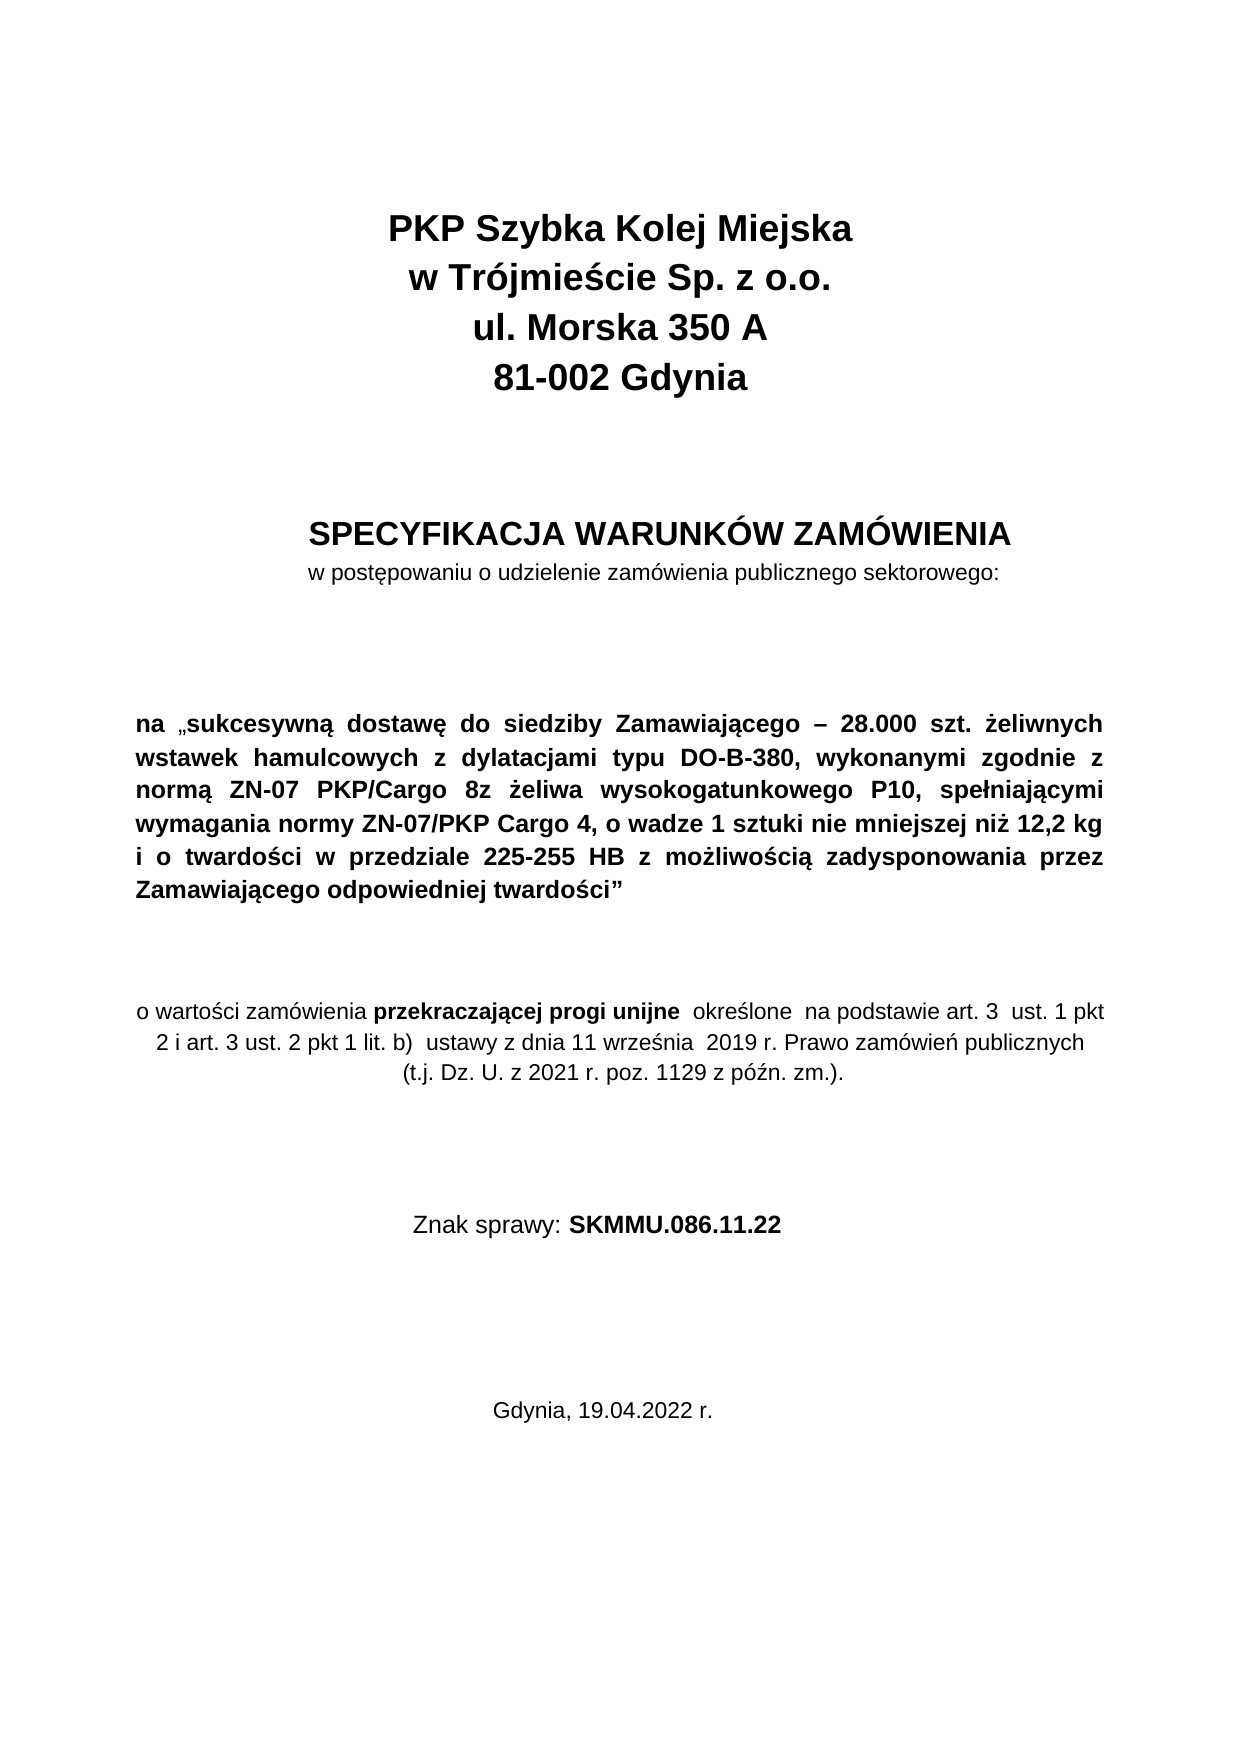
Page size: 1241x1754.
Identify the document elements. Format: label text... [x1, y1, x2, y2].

text (t.j. Dz. U. z 2021 r. poz. 1129 z późn. zm.). [135, 1059, 1105, 1085]
text na „sukcesywną dostawę do siedziby Zamawiającego – 28.000 szt. żeliwnych wstawek hamulcowych z dylatacjami typu DO-B-380, wykonanymi zgodnie z normą ZN-07 PKP/Cargo 8z żeliwa wysokogatunkowego P10, spełniającymi wymagania normy ZN-07/PKP Cargo 4, o wadze 1 sztuki nie mniejszej niż 12,2 kg i o twardości w przedziale 225-255 HB z możliwością zadysponowania przez Zamawiającego odpowiedniej twardości” [135, 709, 1105, 903]
text w postępowaniu o udzielenie zamówienia publicznego sektorowego: [202, 558, 1105, 585]
text o wartości zamówienia przekraczającej progi unijne określone na podstawie art. 3 ust. 1 pkt 2 i art. 3 ust. 2 pkt 1 lit. b) ustawy z dnia 11 września 2019 r. Prawo zamówień publicznych [135, 998, 1105, 1055]
text Gdynia, 19.04.2022 r. [360, 1397, 1105, 1423]
text SPECYFIKACJA WARUNKÓW ZAMÓWIENIA [215, 514, 1105, 553]
text w Trójmieście Sp. z o.o. [135, 256, 1105, 299]
text PKP Szybka Kolej Miejska [135, 206, 1105, 249]
text ul. Morska 350 A [135, 305, 1105, 348]
text Znak sprawy: SKMMU.086.11.22 [135, 1210, 1105, 1238]
text 81-002 Gdynia [135, 355, 1105, 398]
